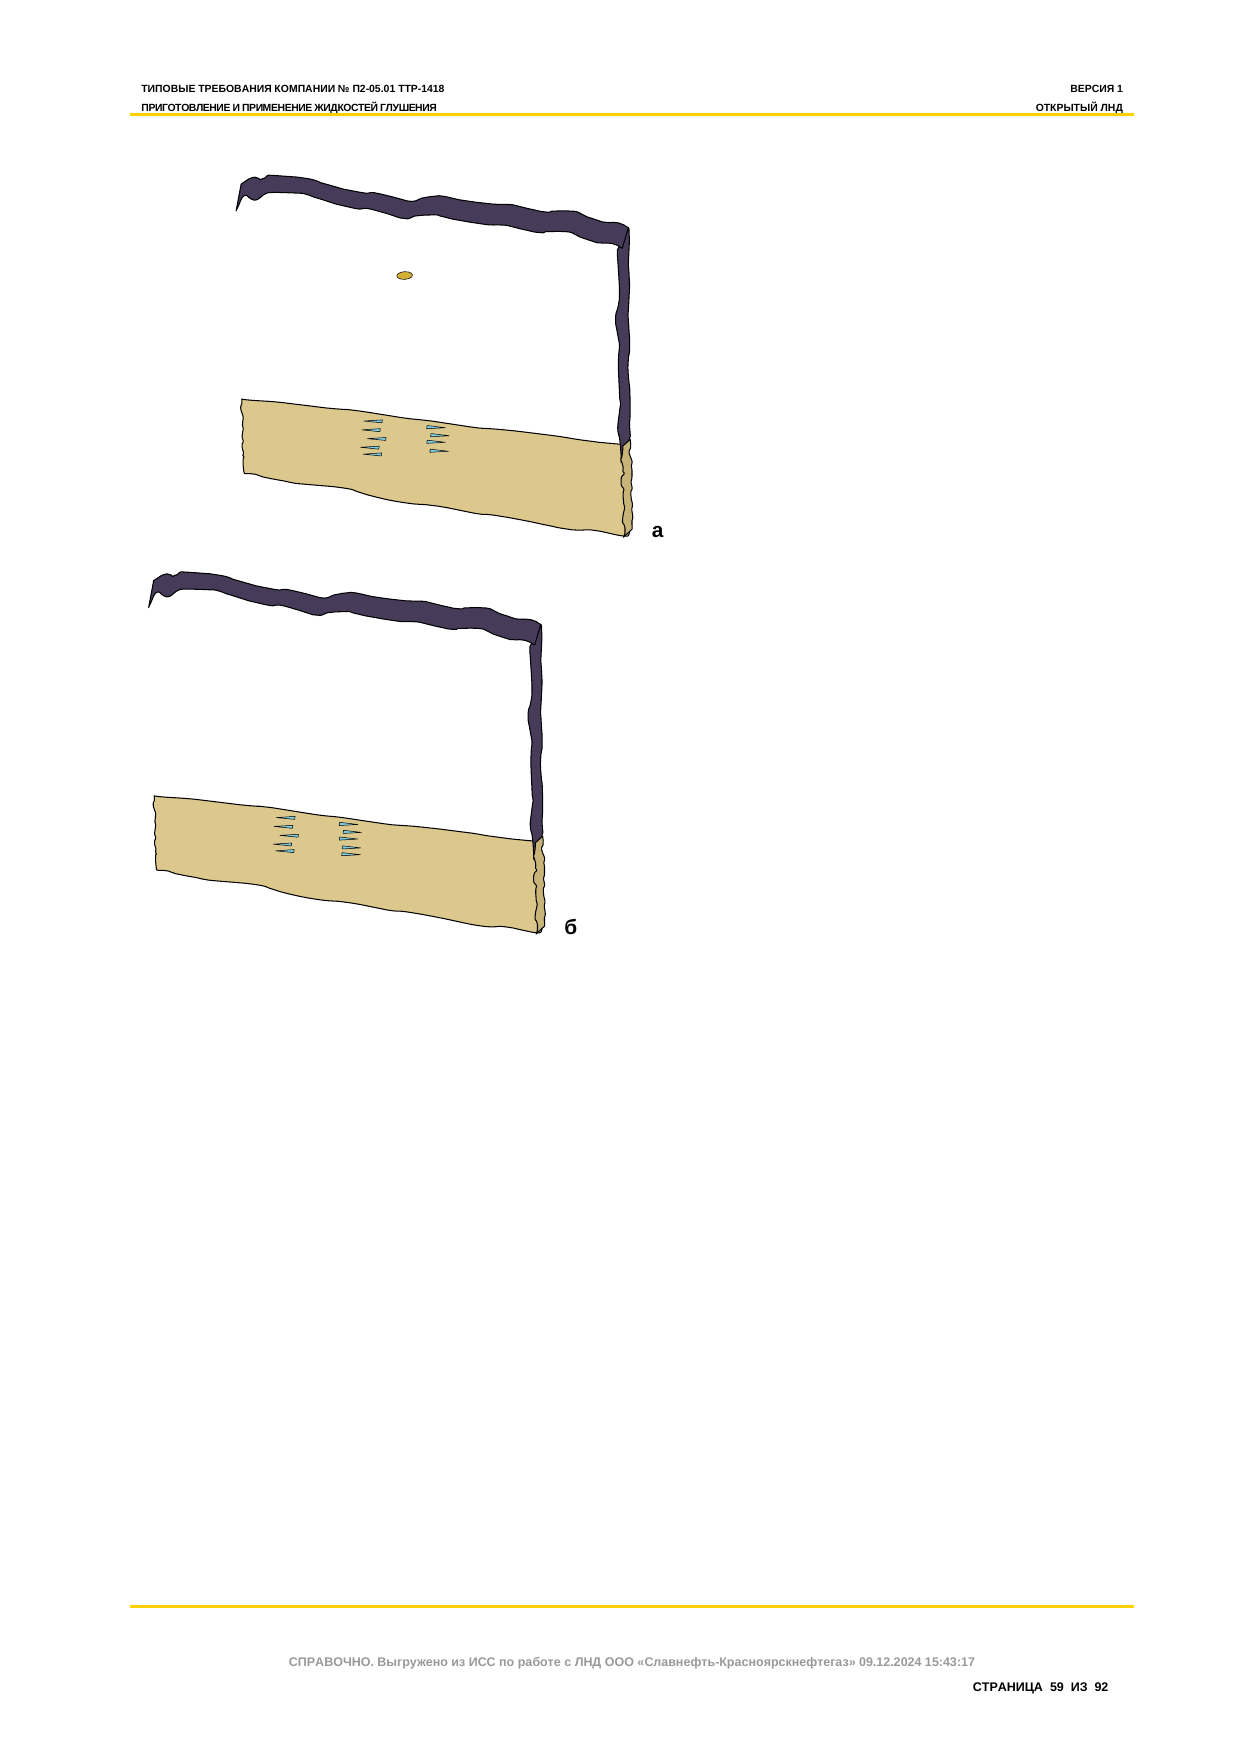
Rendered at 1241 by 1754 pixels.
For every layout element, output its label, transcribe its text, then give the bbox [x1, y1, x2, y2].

text а б [130, 145, 1134, 938]
